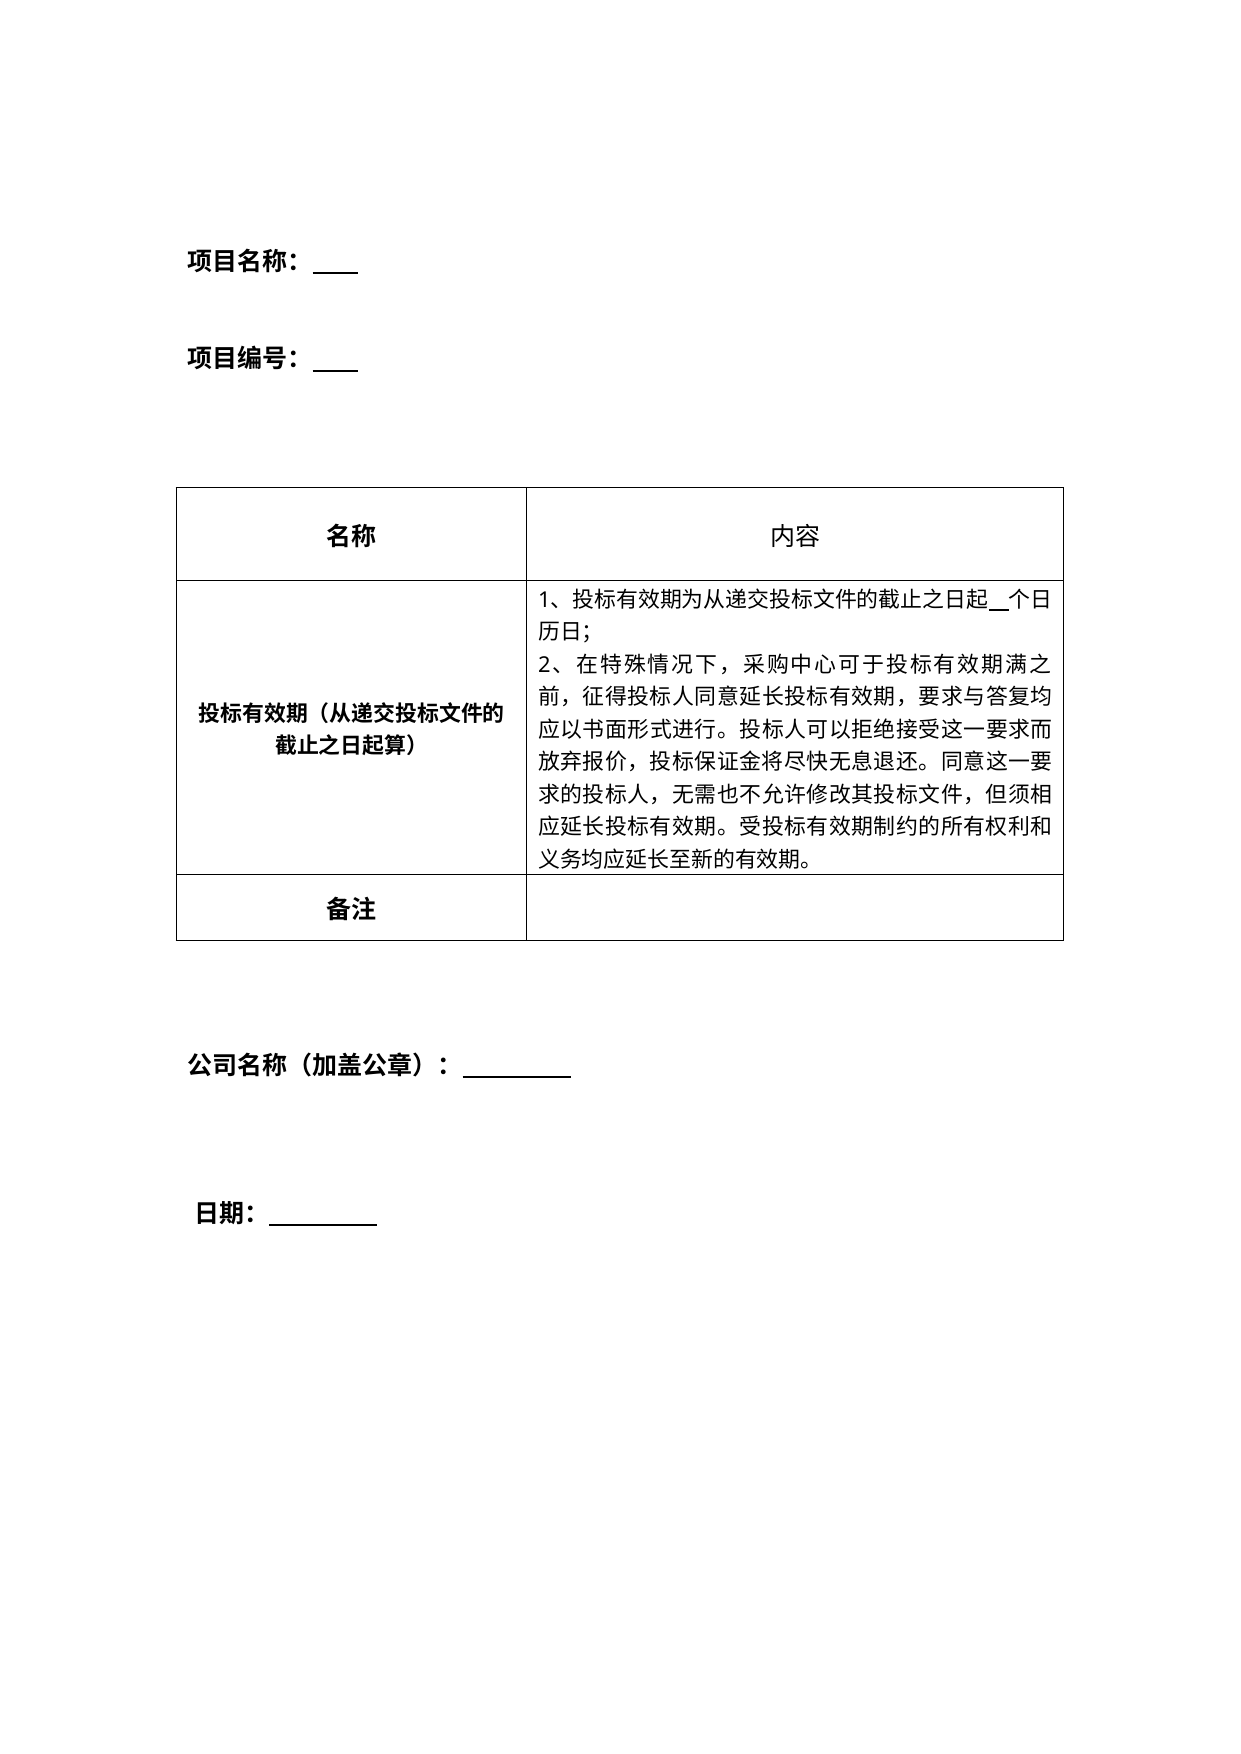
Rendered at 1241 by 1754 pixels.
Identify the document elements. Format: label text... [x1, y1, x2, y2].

table_cell 投标有效期（从递交投标文件的截止之日起算） [177, 581, 526, 874]
table_cell [527, 875, 1063, 940]
table_header 内容 [527, 488, 1063, 580]
text 日期： [187, 1179, 1053, 1244]
table_header 名称 [177, 488, 526, 580]
table_cell 1、投标有效期为从递交投标文件的截止之日起 个日历日； 2、在特殊情况下，采购中心可于投标有效期满之前，征得投标人同意延长投标有效期，要求与答复均应以书面形式进行。投标人可以拒绝接受这一要求而放弃报价，投标保证金将尽快无息退还。同意这一要求的投标人，无需也不允许修改其投标文件，但须相应延长投标有效期。受投标有效期制约的所有权利和义务均应延长至新的有效期。 [527, 581, 1063, 874]
table_cell 备注 [177, 875, 526, 940]
text 项目名称： [187, 227, 1053, 292]
text 项目编号： [187, 324, 1053, 389]
text 公司名称（加盖公章）： [187, 1031, 1053, 1096]
